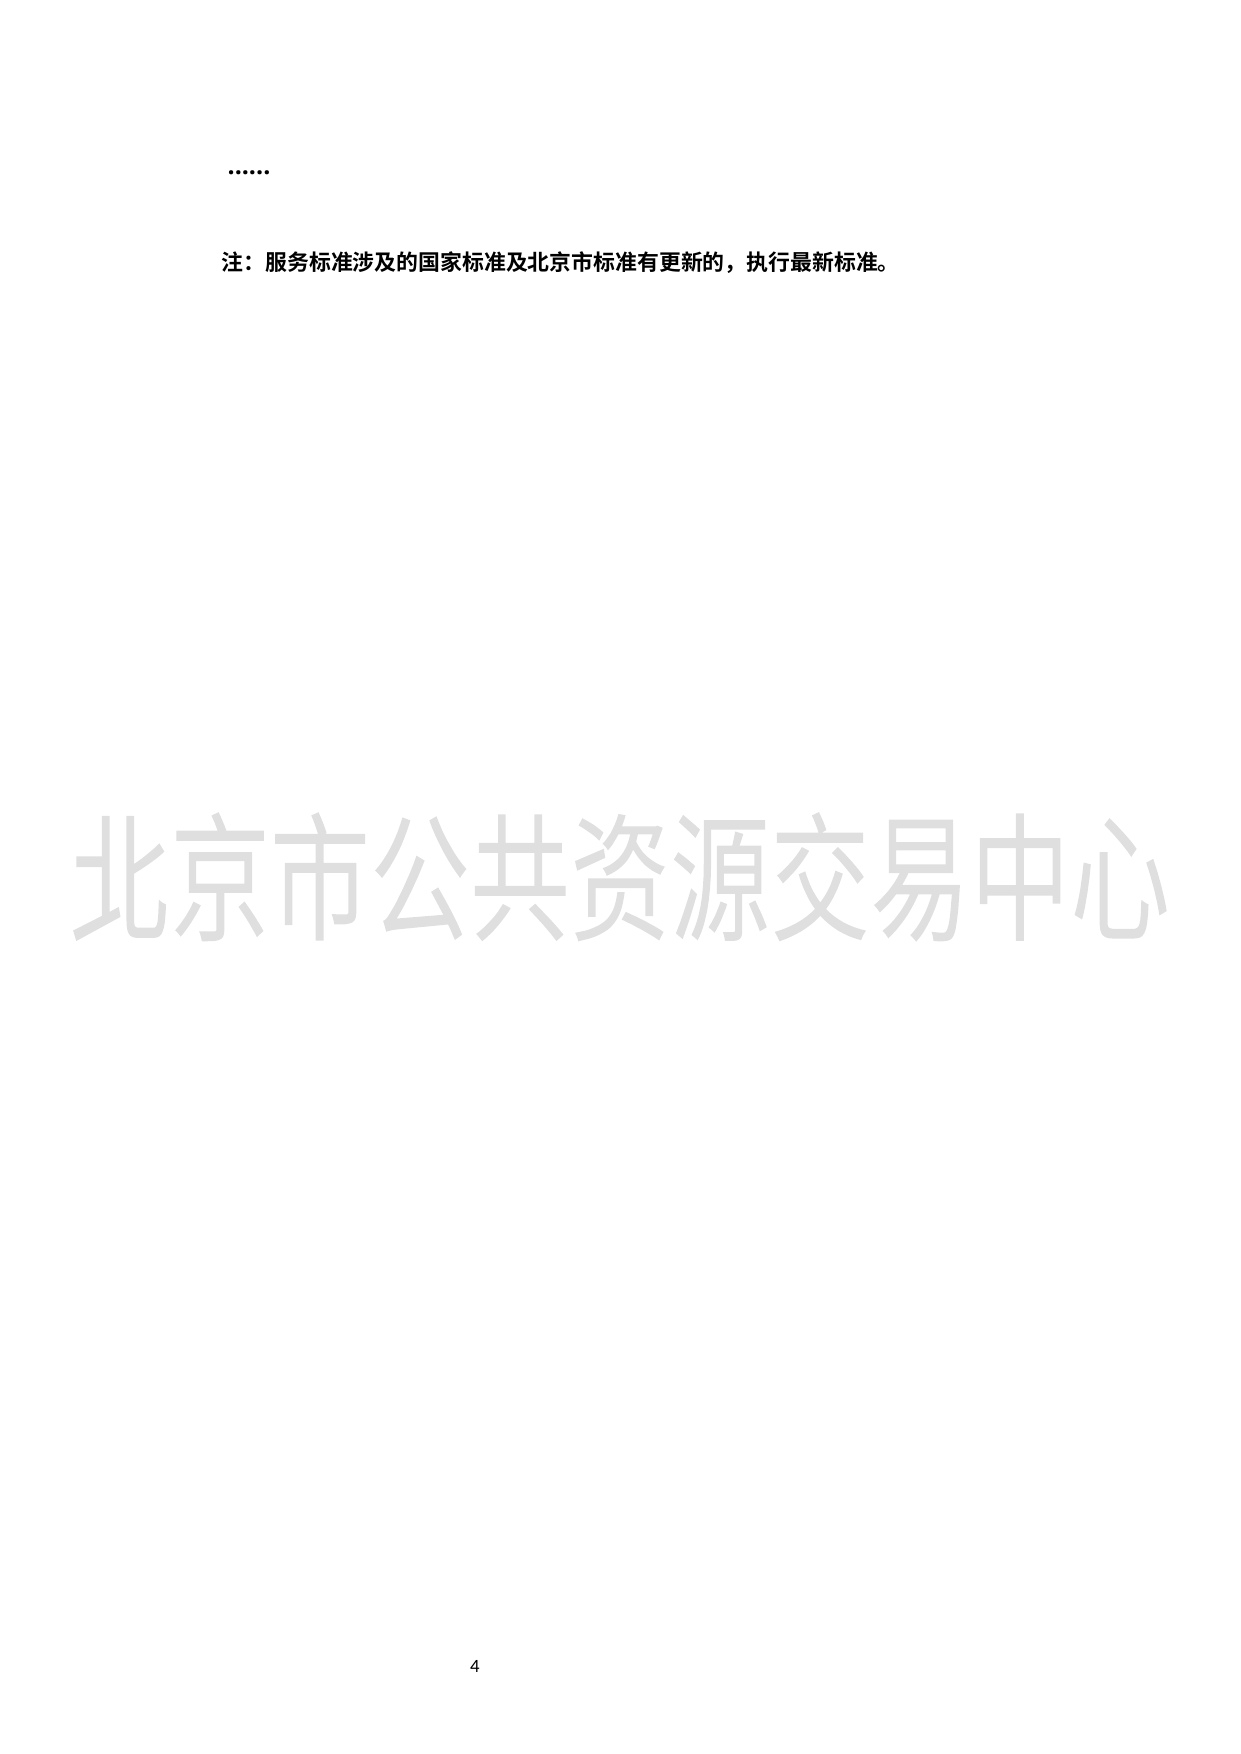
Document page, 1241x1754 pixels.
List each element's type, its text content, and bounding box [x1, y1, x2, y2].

text ...... [177, 148, 1063, 182]
text 注：服务标准涉及的国家标准及北京市标准有更新的，执行最新标准。 [221, 244, 1063, 276]
